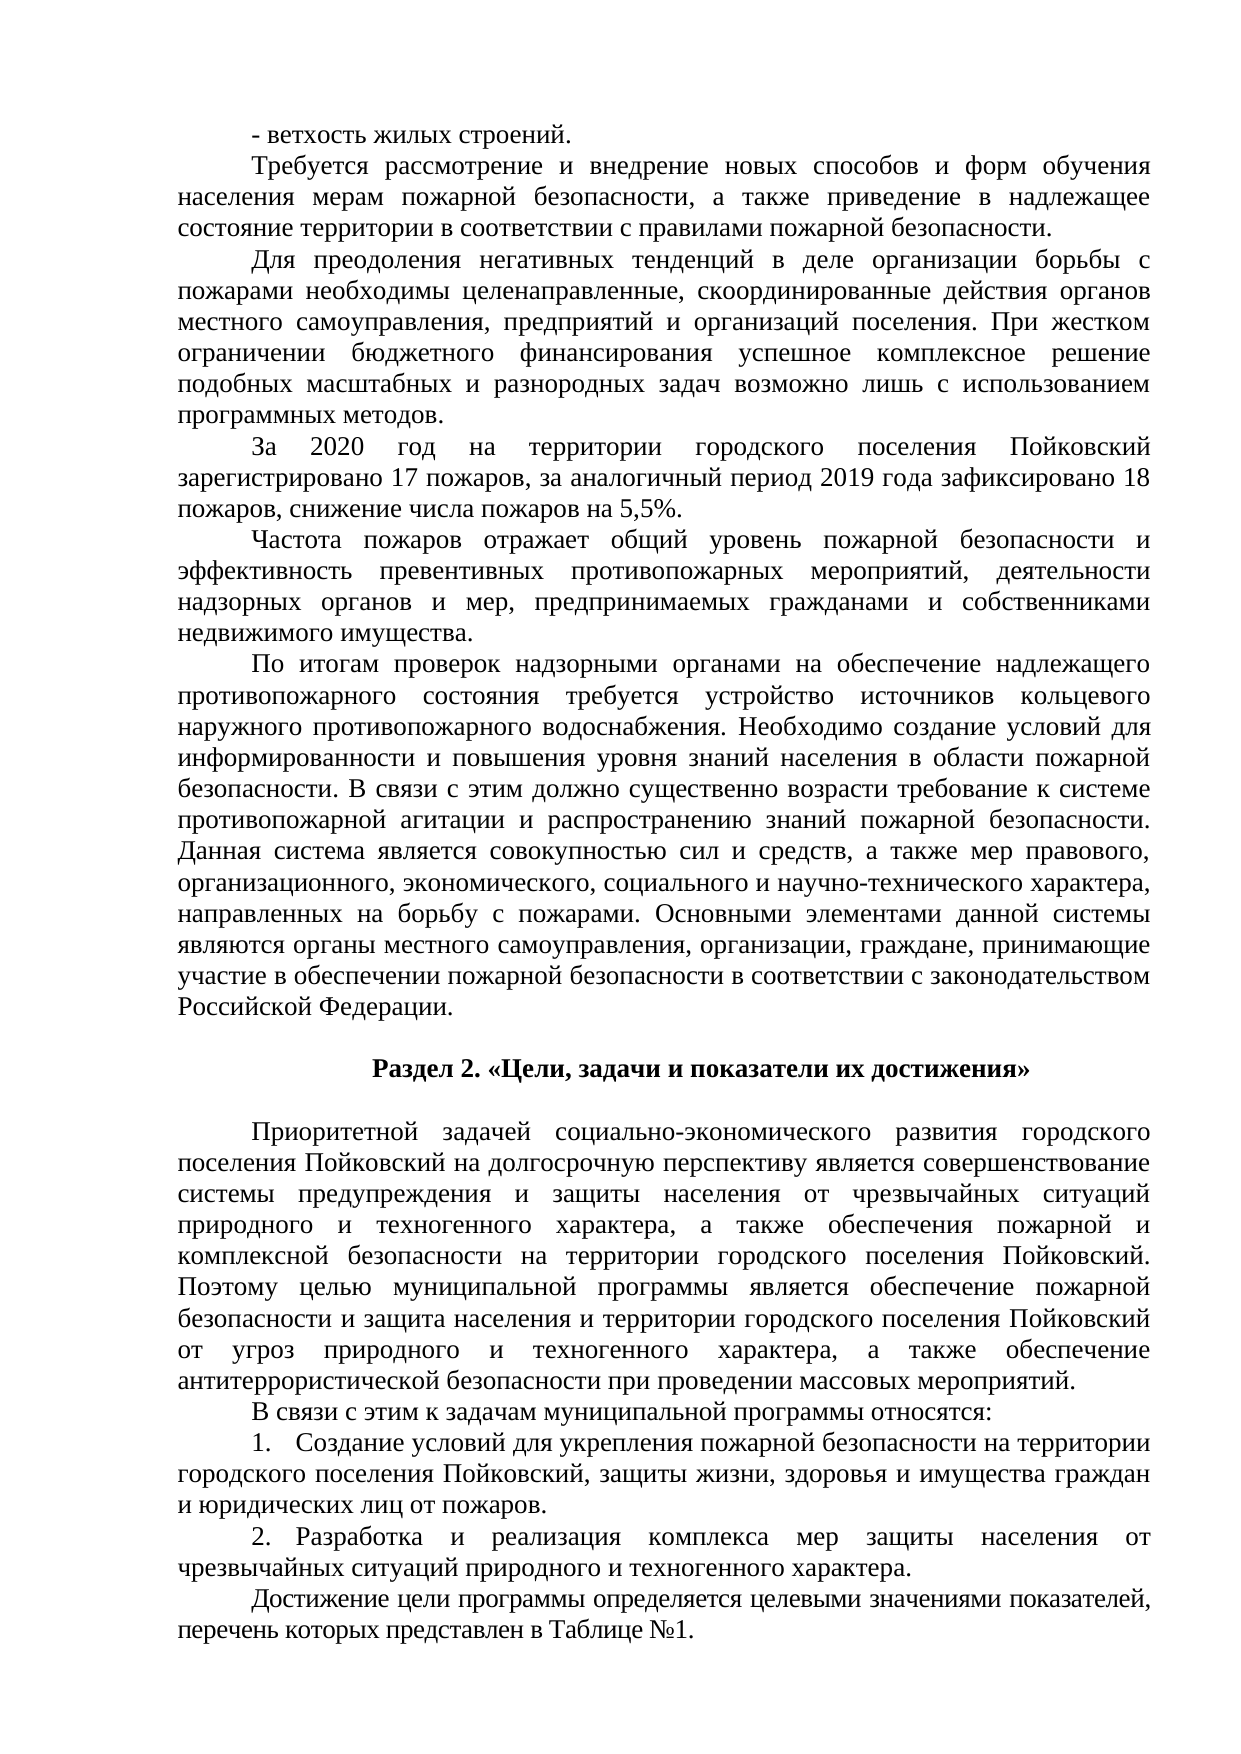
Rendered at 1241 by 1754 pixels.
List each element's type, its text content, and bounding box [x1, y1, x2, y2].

text Приоритетной задачей социально-экономического развития городского поселения Пойковский на долгосрочную перспективу является совершенствование системы предупреждения и защиты населения от чрезвычайных ситуаций природного и техногенного характера, а также обеспечения пожарной и комплексной безопасности на территории городского поселения Пойковский. Поэтому целью муниципальной программы является обеспечение пожарной безопасности и защита населения и территории городского поселения Пойковский от угроз природного и техногенного характера, а также обеспечение антитеррористической безопасности при проведении массовых мероприятий. [177, 1115, 1152, 1395]
text Частота пожаров отражает общий уровень пожарной безопасности и эффективность превентивных противопожарных мероприятий, деятельности надзорных органов и мер, предпринимаемых гражданами и собственниками недвижимого имущества. [177, 523, 1152, 648]
list Разработка и реализация комплекса мер защиты населения от чрезвычайных ситуаций природного и техногенного характера. [177, 1520, 1152, 1582]
text По итогам проверок надзорными органами на обеспечение надлежащего противопожарного состояния требуется устройство источников кольцевого наружного противопожарного водоснабжения. Необходимо создание условий для информированности и повышения уровня знаний населения в области пожарной безопасности. В связи с этим должно существенно возрасти требование к системе противопожарной агитации и распространению знаний пожарной безопасности. Данная система является совокупностью сил и средств, а также мер правового, организационного, экономического, социального и научно-технического характера, направленных на борьбу с пожарами. Основными элементами данной системы являются органы местного самоуправления, организации, граждане, принимающие участие в обеспечении пожарной безопасности в соответствии с законодательством Российской Федерации. [177, 648, 1152, 1021]
text - ветхость жилых строений. [177, 118, 1152, 149]
text Раздел 2. «Цели, задачи и показатели их достижения» [177, 1052, 1152, 1084]
text В связи с этим к задачам муниципальной программы относятся: [177, 1395, 1152, 1426]
text За 2020 год на территории городского поселения Пойковский зарегистрировано 17 пожаров, за аналогичный период 2019 года зафиксировано 18 пожаров, снижение числа пожаров на 5,5%. [177, 429, 1152, 523]
list Создание условий для укрепления пожарной безопасности на территории городского поселения Пойковский, защиты жизни, здоровья и имущества граждан и юридических лиц от пожаров. [177, 1426, 1152, 1520]
text Достижение цели программы определяется целевыми значениями показателей, перечень которых представлен в Таблице №1. [177, 1582, 1152, 1644]
text Требуется рассмотрение и внедрение новых способов и форм обучения населения мерам пожарной безопасности, а также приведение в надлежащее состояние территории в соответствии с правилами пожарной безопасности. [177, 149, 1152, 243]
text Для преодоления негативных тенденций в деле организации борьбы с пожарами необходимы целенаправленные, скоординированные действия органов местного самоуправления, предприятий и организаций поселения. При жестком ограничении бюджетного финансирования успешное комплексное решение подобных масштабных и разнородных задач возможно лишь с использованием программных методов. [177, 243, 1152, 429]
